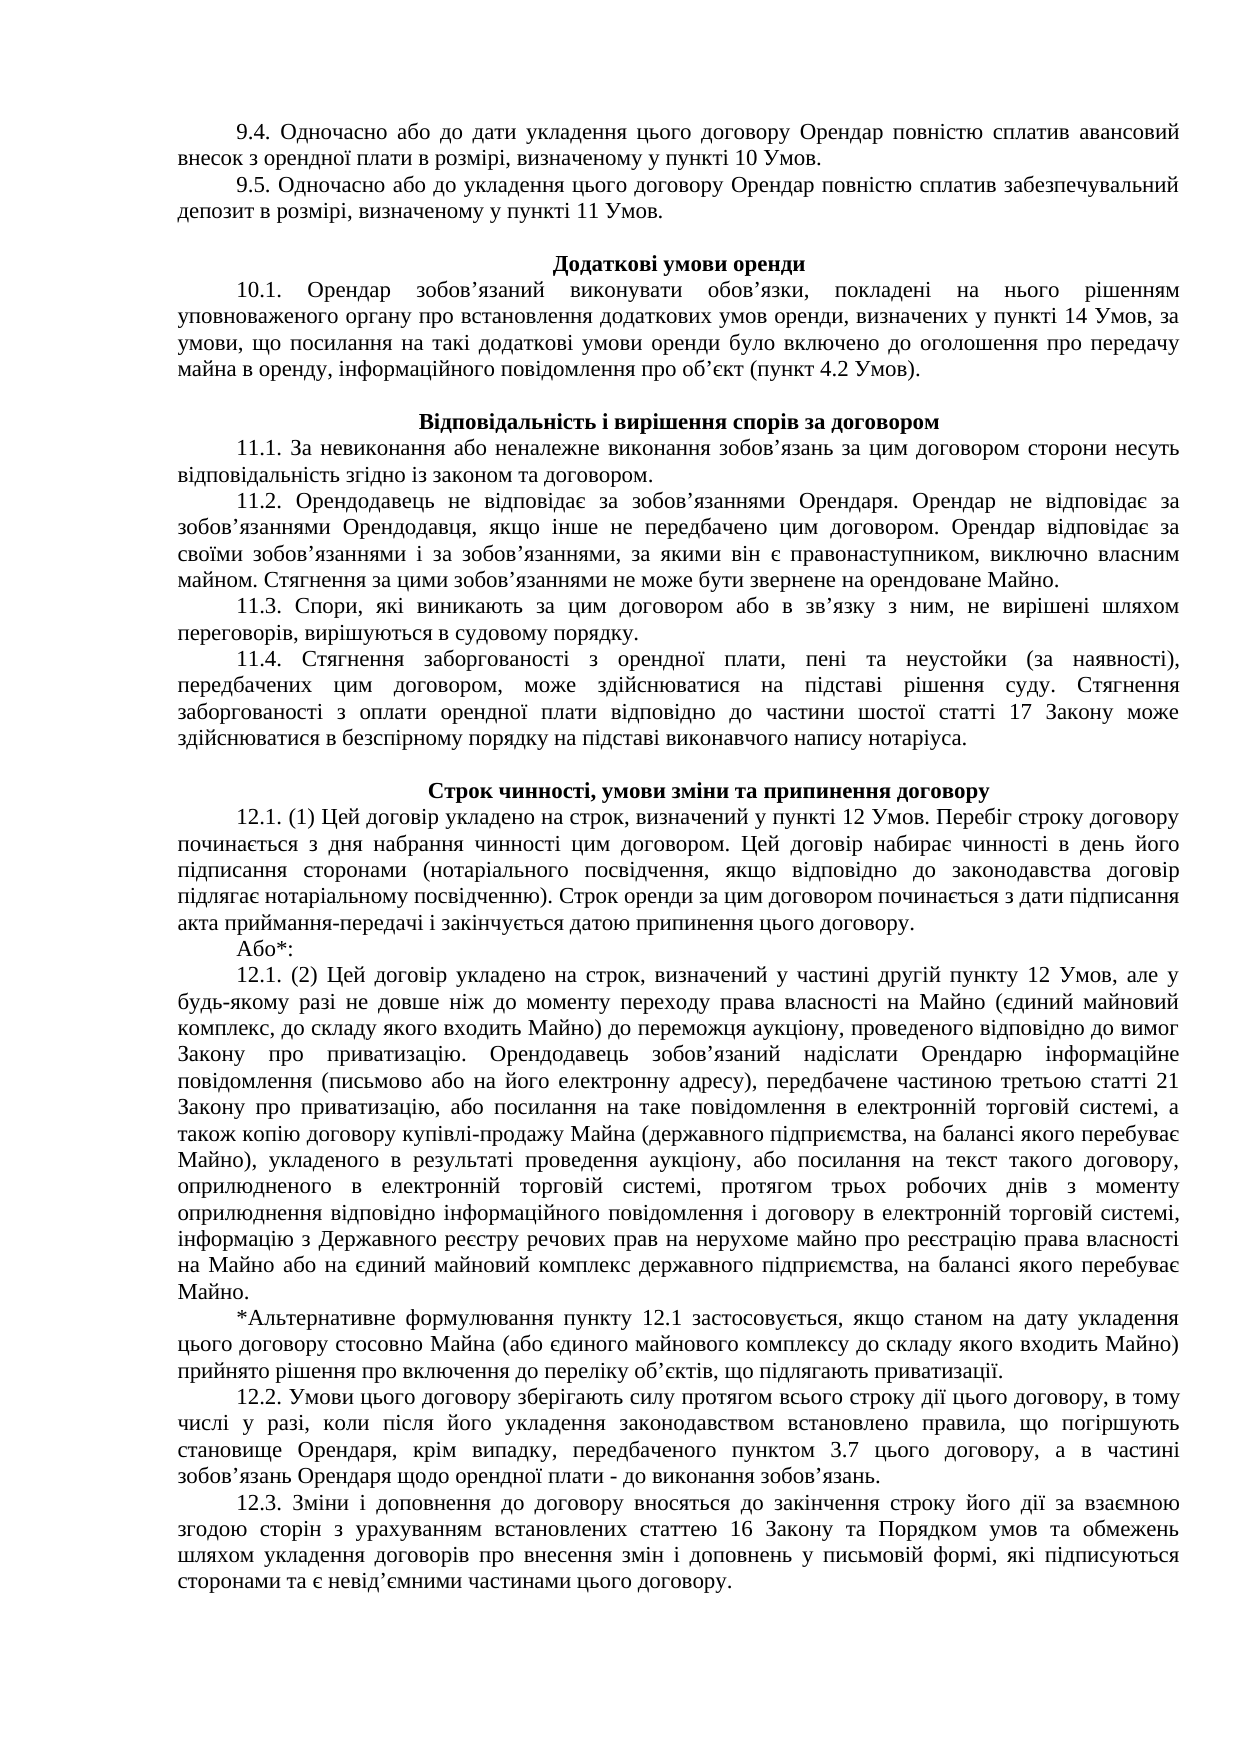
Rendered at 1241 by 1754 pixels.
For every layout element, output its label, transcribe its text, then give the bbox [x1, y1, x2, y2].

text 10.1. Орендар зобов’язаний виконувати обов’язки, покладені на нього рішенням уповноваженого органу про встановлення додаткових умов оренди, визначених у пункті 14 Умов, за умови, що посилання на такі додаткові умови оренди було включено до оголошення про передачу майна в оренду, інформаційного повідомлення про об’єкт (пункт 4.2 Умов). [177, 276, 1181, 382]
text Відповідальність і вирішення спорів за договором [177, 408, 1181, 434]
text 9.4. Одночасно або до дати укладення цього договору Орендар повністю сплатив авансовий внесок з орендної плати в розмірі, визначеному у пункті 10 Умов. [177, 118, 1181, 171]
text Або*: [177, 935, 1181, 961]
text *Альтернативне формулювання пункту 12.1 застосовується, якщо станом на дату укладення цього договору стосовно Майна (або єдиного майнового комплексу до складу якого входить Майно) прийнято рішення про включення до переліку об’єктів, що підлягають приватизації. [177, 1304, 1181, 1383]
text 12.2. Умови цього договору зберігають силу протягом всього строку дії цього договору, в тому числі у разі, коли після його укладення законодавством встановлено правила, що погіршують становище Орендаря, крім випадку, передбаченого пунктом 3.7 цього договору, а в частині зобов’язань Орендаря щодо орендної плати - до виконання зобов’язань. [177, 1383, 1181, 1488]
text 12.1. (2) Цей договір укладено на строк, визначений у частині другій пункту 12 Умов, але у будь-якому разі не довше ніж до моменту переходу права власності на Майно (єдиний майновий комплекс, до складу якого входить Майно) до переможця аукціону, проведеного відповідно до вимог Закону про приватизацію. Орендодавець зобов’язаний надіслати Орендарю інформаційне повідомлення (письмово або на його електронну адресу), передбачене частиною третьою статті 21 Закону про приватизацію, або посилання на таке повідомлення в електронній торговій системі, а також копію договору купівлі-продажу Майна (державного підприємства, на балансі якого перебуває Майно), укладеного в результаті проведення аукціону, або посилання на текст такого договору, оприлюдненого в електронній торговій системі, протягом трьох робочих днів з моменту оприлюднення відповідно інформаційного повідомлення і договору в електронній торговій системі, інформацію з Державного реєстру речових прав на нерухоме майно про реєстрацію права власності на Майно або на єдиний майновий комплекс державного підприємства, на балансі якого перебуває Майно. [177, 961, 1181, 1304]
text 12.1. (1) Цей договір укладено на строк, визначений у пункті 12 Умов. Перебіг строку договору починається з дня набрання чинності цим договором. Цей договір набирає чинності в день його підписання сторонами (нотаріального посвідчення, якщо відповідно до законодавства договір підлягає нотаріальному посвідченню). Строк оренди за цим договором починається з дати підписання акта приймання-передачі і закінчується датою припинення цього договору. [177, 803, 1181, 935]
text 9.5. Одночасно або до укладення цього договору Орендар повністю сплатив забезпечувальний депозит в розмірі, визначеному у пункті 11 Умов. [177, 171, 1181, 223]
text Додаткові умови оренди [177, 250, 1181, 276]
text 11.3. Спори, які виникають за цим договором або в зв’язку з ним, не вирішені шляхом переговорів, вирішуються в судовому порядку. [177, 592, 1181, 645]
text Строк чинності, умови зміни та припинення договору [177, 777, 1181, 803]
text 12.3. Зміни і доповнення до договору вносяться до закінчення строку його дії за взаємною згодою сторін з урахуванням встановлених статтею 16 Закону та Порядком умов та обмежень шляхом укладення договорів про внесення змін і доповнень у письмовій формі, які підписуються сторонами та є невід’ємними частинами цього договору. [177, 1488, 1181, 1594]
text 11.4. Стягнення заборгованості з орендної плати, пені та неустойки (за наявності), передбачених цим договором, може здійснюватися на підставі рішення суду. Стягнення заборгованості з оплати орендної плати відповідно до частини шостої статті 17 Закону може здійснюватися в безспірному порядку на підставі виконавчого напису нотаріуса. [177, 645, 1181, 751]
text 11.2. Орендодавець не відповідає за зобов’язаннями Орендаря. Орендар не відповідає за зобов’язаннями Орендодавця, якщо інше не передбачено цим договором. Орендар відповідає за своїми зобов’язаннями і за зобов’язаннями, за якими він є правонаступником, виключно власним майном. Стягнення за цими зобов’язаннями не може бути звернене на орендоване Майно. [177, 487, 1181, 592]
text 11.1. За невиконання або неналежне виконання зобов’язань за цим договором сторони несуть відповідальність згідно із законом та договором. [177, 434, 1181, 487]
